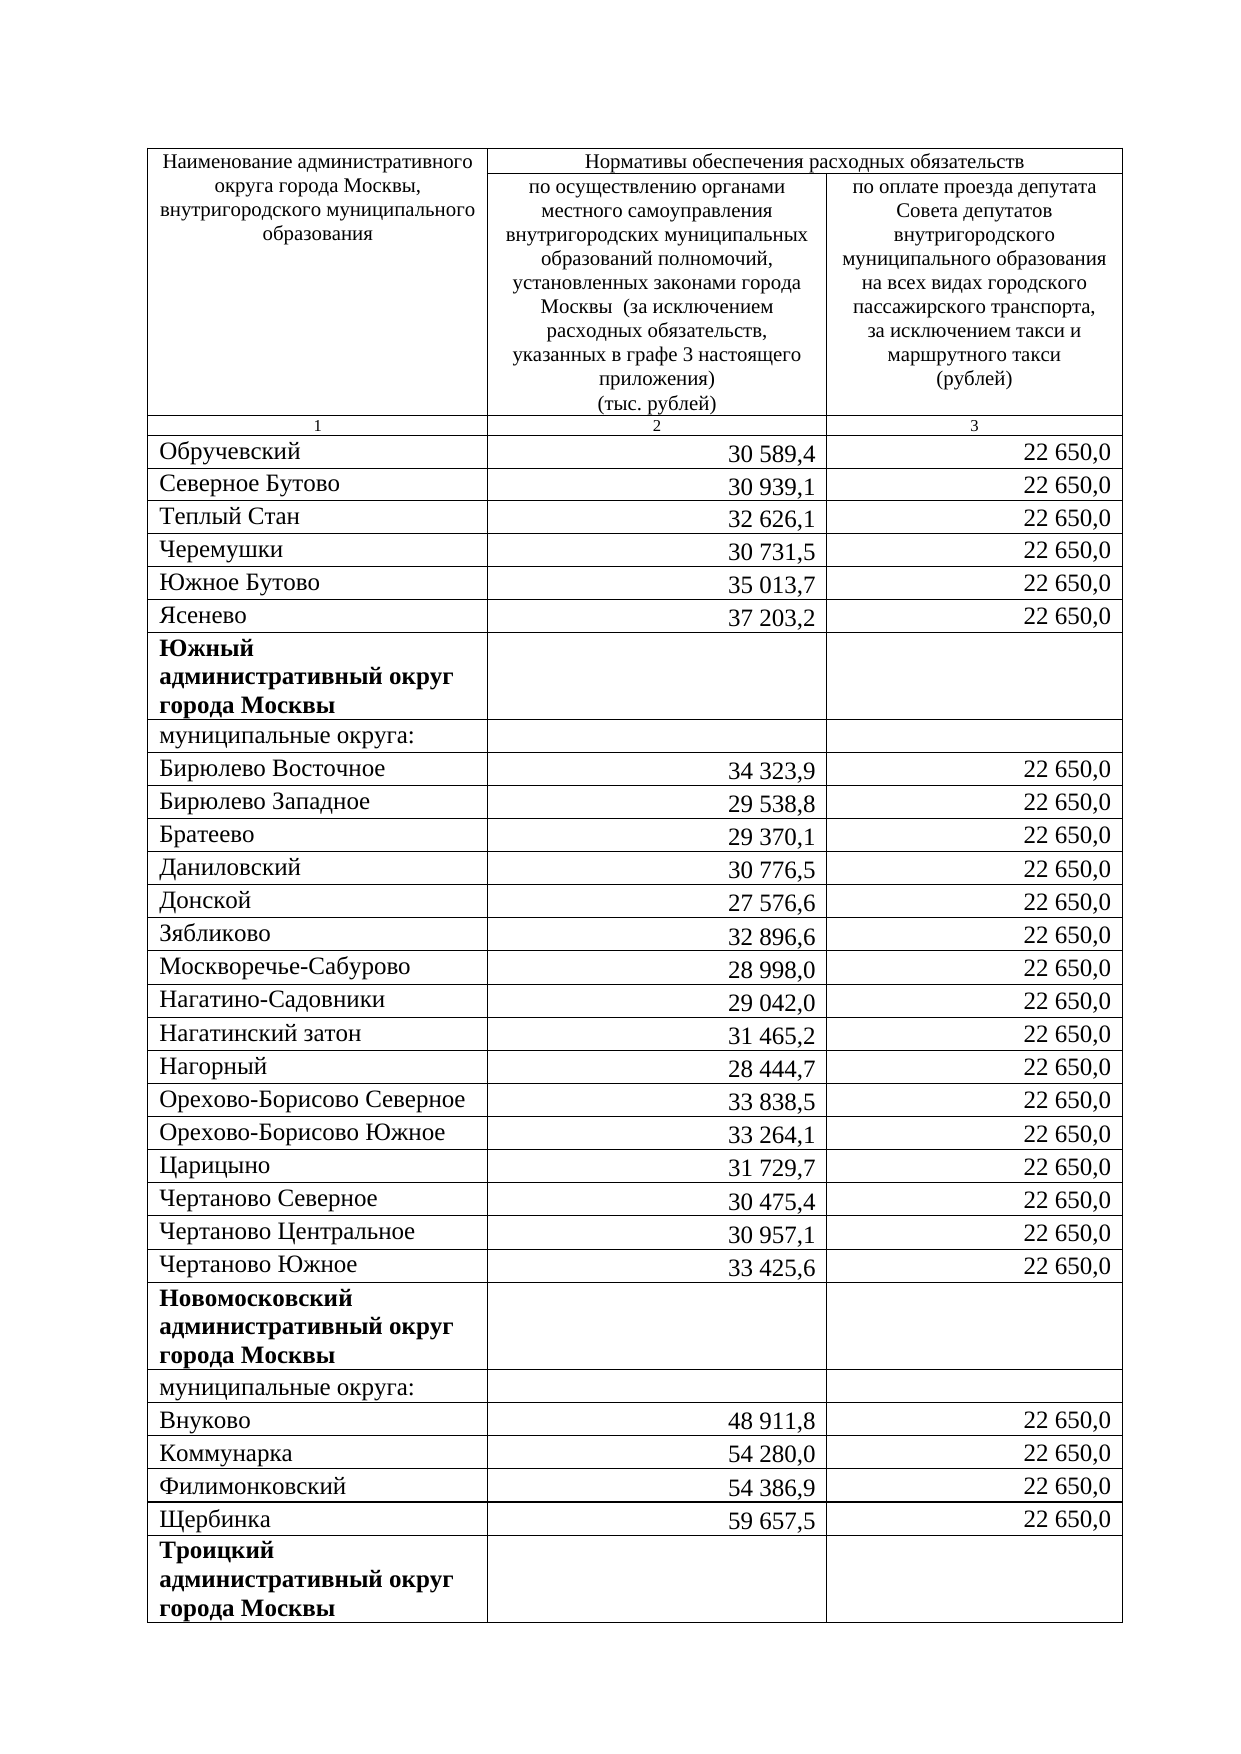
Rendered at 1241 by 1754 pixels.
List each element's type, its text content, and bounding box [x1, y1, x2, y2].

table_cell Черемушки [148, 534, 487, 566]
table_cell Hагатинский затон [148, 1018, 487, 1050]
table_cell 28 444,7 [488, 1051, 826, 1083]
table_cell 32 626,1 [488, 501, 826, 533]
table_cell Ясенево [148, 600, 487, 632]
table_cell 22 650,0 [827, 501, 1122, 533]
table_cell 22 650,0 [827, 852, 1122, 884]
table_cell 22 650,0 [827, 885, 1122, 917]
table_cell 33 425,6 [488, 1250, 826, 1282]
table_header Наименование административного округа города Москвы, внутригородского муниципального образования [148, 149, 487, 414]
table_cell 33 838,5 [488, 1084, 826, 1116]
table_cell [827, 1370, 1122, 1402]
table_cell Южный административный округ города Москвы [148, 633, 487, 719]
table_cell Орехово-Борисово Южное [148, 1117, 487, 1149]
table_cell 22 650,0 [827, 1051, 1122, 1083]
table_cell 29 538,8 [488, 786, 826, 818]
table_cell 30 731,5 [488, 534, 826, 566]
table_cell 34 323,9 [488, 753, 826, 785]
table_cell Чертаново Центральное [148, 1216, 487, 1248]
table_cell 28 998,0 [488, 951, 826, 983]
table_cell Чертаново Южное [148, 1250, 487, 1282]
table_cell 22 650,0 [827, 1250, 1122, 1282]
table_cell 22 650,0 [827, 1018, 1122, 1050]
table_cell Коммунарка [148, 1436, 487, 1468]
table_cell Москворечье-Сабурово [148, 951, 487, 983]
table_cell 30 957,1 [488, 1216, 826, 1248]
table_cell 30 475,4 [488, 1183, 826, 1215]
table_cell Щербинка [148, 1503, 487, 1534]
table_cell Нагорный [148, 1051, 487, 1083]
table_cell 22 650,0 [827, 918, 1122, 950]
table_cell 31 465,2 [488, 1018, 826, 1050]
table_cell 22 650,0 [827, 1183, 1122, 1215]
table_cell 30 939,1 [488, 469, 826, 500]
table_cell Орехово-Борисово Северное [148, 1084, 487, 1116]
table_cell 22 650,0 [827, 819, 1122, 851]
table_cell 22 650,0 [827, 1084, 1122, 1116]
table_cell Южное Бутово [148, 567, 487, 599]
table_cell [827, 633, 1122, 719]
table_cell 22 650,0 [827, 1436, 1122, 1468]
table_cell 22 650,0 [827, 1216, 1122, 1248]
table_cell Филимонковский [148, 1469, 487, 1501]
table_cell 1 [148, 416, 487, 435]
table_cell 30 776,5 [488, 852, 826, 884]
table_cell 22 650,0 [827, 600, 1122, 632]
table_cell [488, 720, 826, 752]
table_cell 2 [488, 416, 826, 435]
table_cell [488, 1536, 826, 1622]
table_cell 22 650,0 [827, 469, 1122, 500]
table_cell 3 [827, 416, 1122, 435]
table_cell муниципальные округа: [148, 1370, 487, 1402]
table_cell 22 650,0 [827, 1469, 1122, 1501]
table_cell 22 650,0 [827, 567, 1122, 599]
table_cell 22 650,0 [827, 1403, 1122, 1435]
table_cell 33 264,1 [488, 1117, 826, 1149]
table_cell по осуществлению органами местного самоуправления внутригородских муниципальных образований полномочий, установленных законами города Москвы (за исключением расходных обязательств, указанных в графе 3 настоящего приложения) (тыс. рублей) [488, 174, 826, 414]
table_cell 22 650,0 [827, 1117, 1122, 1149]
table_cell 59 657,5 [488, 1503, 826, 1534]
table_cell Внуково [148, 1403, 487, 1435]
table_cell 48 911,8 [488, 1403, 826, 1435]
table_header Нормативы обеспечения расходных обязательств [488, 149, 1122, 173]
table_cell [827, 1283, 1122, 1369]
table_cell Чертаново Северное [148, 1183, 487, 1215]
table_cell [488, 633, 826, 719]
table_cell Обручевский [148, 436, 487, 467]
table_cell 22 650,0 [827, 534, 1122, 566]
table_cell муниципальные округа: [148, 720, 487, 752]
table_cell 22 650,0 [827, 985, 1122, 1017]
table_cell 29 370,1 [488, 819, 826, 851]
table_cell Северное Бутово [148, 469, 487, 500]
table_cell 31 729,7 [488, 1150, 826, 1182]
table_cell 22 650,0 [827, 951, 1122, 983]
table_cell 35 013,7 [488, 567, 826, 599]
table_cell 54 280,0 [488, 1436, 826, 1468]
table_cell [488, 1370, 826, 1402]
table_cell Бирюлево Западное [148, 786, 487, 818]
table_cell Новомосковский административный округ города Москвы [148, 1283, 487, 1369]
table_cell 22 650,0 [827, 436, 1122, 467]
table_cell [827, 1536, 1122, 1622]
table_cell 37 203,2 [488, 600, 826, 632]
table_cell 22 650,0 [827, 786, 1122, 818]
table_cell Зябликово [148, 918, 487, 950]
table_cell [827, 720, 1122, 752]
table_cell Троицкий административный округ города Москвы [148, 1536, 487, 1622]
table_cell [488, 1283, 826, 1369]
table_cell 22 650,0 [827, 1503, 1122, 1534]
table_cell по оплате проезда депутата Совета депутатов внутригородского муниципального образования на всех видах городского пассажирского транспорта, за исключением такси и маршрутного такси (рублей) [827, 174, 1122, 414]
table_cell Царицыно [148, 1150, 487, 1182]
table_cell Нагатино-Садовники [148, 985, 487, 1017]
table_cell Братеево [148, 819, 487, 851]
table_cell Даниловский [148, 852, 487, 884]
table_cell Донской [148, 885, 487, 917]
table_cell 32 896,6 [488, 918, 826, 950]
table_cell 22 650,0 [827, 1150, 1122, 1182]
table_cell 29 042,0 [488, 985, 826, 1017]
table_cell 27 576,6 [488, 885, 826, 917]
table_cell 30 589,4 [488, 436, 826, 467]
table_cell 54 386,9 [488, 1469, 826, 1501]
table_cell 22 650,0 [827, 753, 1122, 785]
table_cell Бирюлево Восточное [148, 753, 487, 785]
table_cell Теплый Стан [148, 501, 487, 533]
